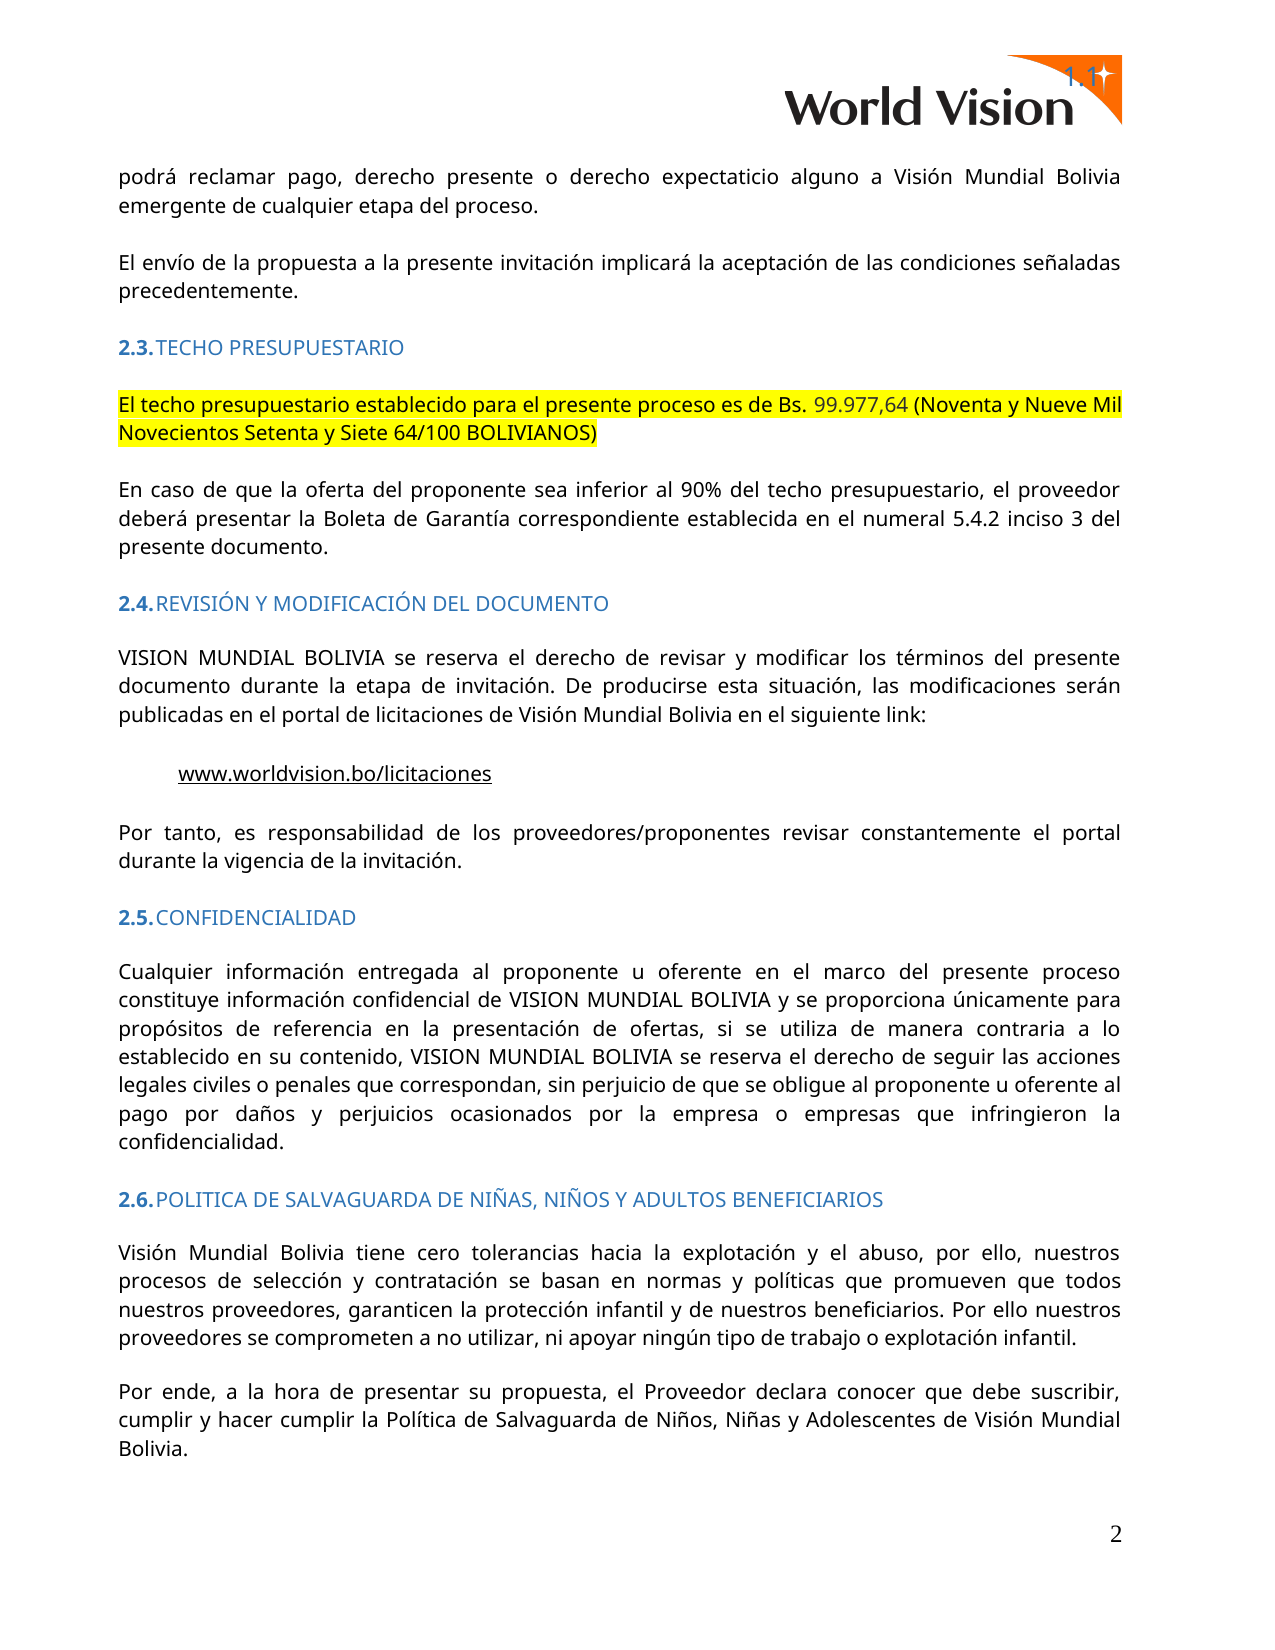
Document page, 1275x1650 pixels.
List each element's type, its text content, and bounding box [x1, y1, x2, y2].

text El techo presupuestario establecido para el presente proceso es de Bs. 99.977,64 (Noventa y Nueve Mil Novecientos Setenta y Siete 64/100 BOLIVIANOS) [118, 418, 1122, 447]
subtitle REVISIÓN Y MODIFICACIÓN DEL DOCUMENTO [118, 589, 1122, 618]
text Cualquier información entregada al proponente u oferente en el marco del presente proceso constituye información confidencial de VISION MUNDIAL BOLIVIA y se proporciona únicamente para propósitos de referencia en la presentación de ofertas, si se utiliza de manera contraria a lo establecido en su contenido, VISION MUNDIAL BOLIVIA se reserva el derecho de seguir las acciones legales civiles o penales que correspondan, sin perjuicio de que se obligue al proponente u oferente al pago por daños y perjuicios ocasionados por la empresa o empresas que infringieron la confidencialidad. [118, 957, 1122, 1156]
picture [784, 55, 1123, 126]
text El envío de la propuesta a la presente invitación implicará la aceptación de las condiciones señaladas precedentemente. [118, 248, 1122, 305]
text Por ende, a la hora de presentar su propuesta, el Proveedor declara conocer que debe suscribir, cumplir y hacer cumplir la Política de Salvaguarda de Niños, Niñas y Adolescentes de Visión Mundial Bolivia. [118, 1377, 1122, 1462]
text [118, 162, 1122, 219]
text Por tanto, es responsabilidad de los proveedores/proponentes revisar constantemente el portal durante la vigencia de la invitación. [118, 818, 1122, 875]
subtitle TECHO PRESUPUESTARIO [118, 333, 1122, 362]
text En caso de que la oferta del proponente sea inferior al 90% del techo presupuestario, el proveedor deberá presentar la Boleta de Garantía correspondiente establecida en el numeral 5.4.2 inciso 3 del presente documento. [118, 475, 1122, 561]
subtitle www.worldvision.bo/licitaciones [178, 759, 1122, 787]
text VISION MUNDIAL BOLIVIA se reserva el derecho de revisar y modificar los términos del presente documento durante la etapa de invitación. De producirse esta situación, las modificaciones serán publicadas en el portal de licitaciones de Visión Mundial Bolivia en el siguiente link: [118, 643, 1122, 728]
text Visión Mundial Bolivia tiene cero tolerancias hacia la explotación y el abuso, por ello, nuestros procesos de selección y contratación se basan en normas y políticas que promueven que todos nuestros proveedores, garanticen la protección infantil y de nuestros beneficiarios. Por ello nuestros proveedores se comprometen a no utilizar, ni apoyar ningún tipo de trabajo o explotación infantil. [118, 1238, 1122, 1352]
subtitle POLITICA DE SALVAGUARDA DE NIÑAS, NIÑOS Y ADULTOS BENEFICIARIOS [118, 1185, 1122, 1213]
subtitle CONFIDENCIALIDAD [118, 903, 1122, 932]
